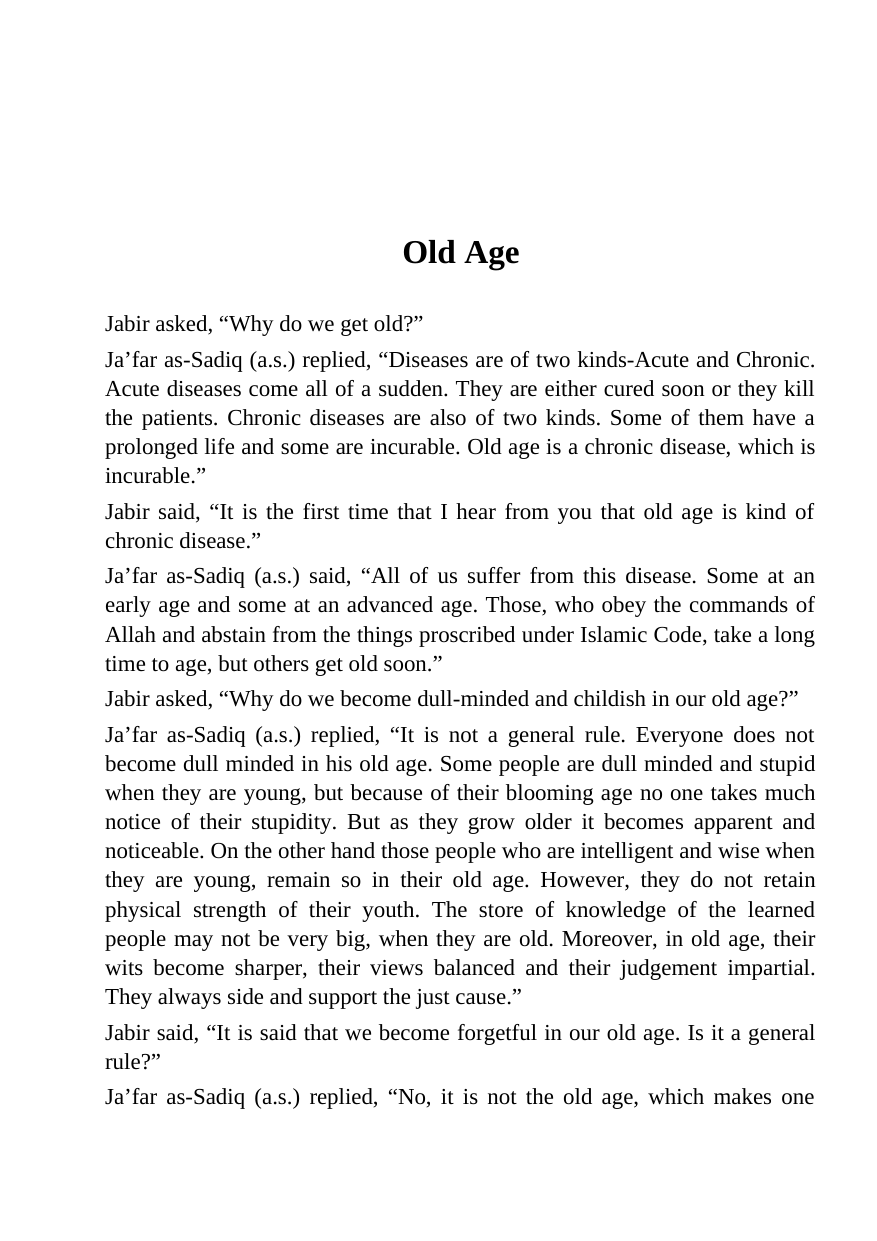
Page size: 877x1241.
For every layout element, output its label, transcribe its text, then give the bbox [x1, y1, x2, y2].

text Ja’far as-Sadiq (a.s.) said, “All of us suffer from this disease. Some at an early age and some at an advanced age. Those, who obey the commands of Allah and abstain from the things proscribed under Islamic Code, take a long time to age, but others get old soon.” [105, 560, 817, 677]
text Jabir said, “It is said that we become forgetful in our old age. Is it a general rule?” [105, 1017, 817, 1075]
text Jabir said, “It is the first time that I hear from you that old age is kind of chronic disease.” [105, 496, 817, 554]
text Jabir asked, “Why do we become dull-minded and childish in our old age?” [105, 683, 817, 712]
text Jabir asked, “Why do we get old?” [105, 308, 817, 337]
text Ja’far as-Sadiq (a.s.) replied, “It is not a general rule. Everyone does not become dull minded in his old age. Some people are dull minded and stupid when they are young, but because of their blooming age no one takes much notice of their stupidity. But as they grow older it becomes apparent and noticeable. On the other hand those people who are intelligent and wise when they are young, remain so in their old age. However, they do not retain physical strength of their youth. The store of knowledge of the learned people may not be very big, when they are old. Moreover, in old age, their wits become sharper, their views balanced and their judgement impartial. They always side and support the just cause.” [105, 719, 817, 1010]
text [105, 1081, 817, 1110]
subtitle Old Age [105, 232, 817, 271]
text Ja’far as-Sadiq (a.s.) replied, “Diseases are of two kinds-Acute and Chronic. Acute diseases come all of a sudden. They are either cured soon or they kill the patients. Chronic diseases are also of two kinds. Some of them have a prolonged life and some are incurable. Old age is a chronic disease, which is incurable.” [105, 344, 817, 489]
